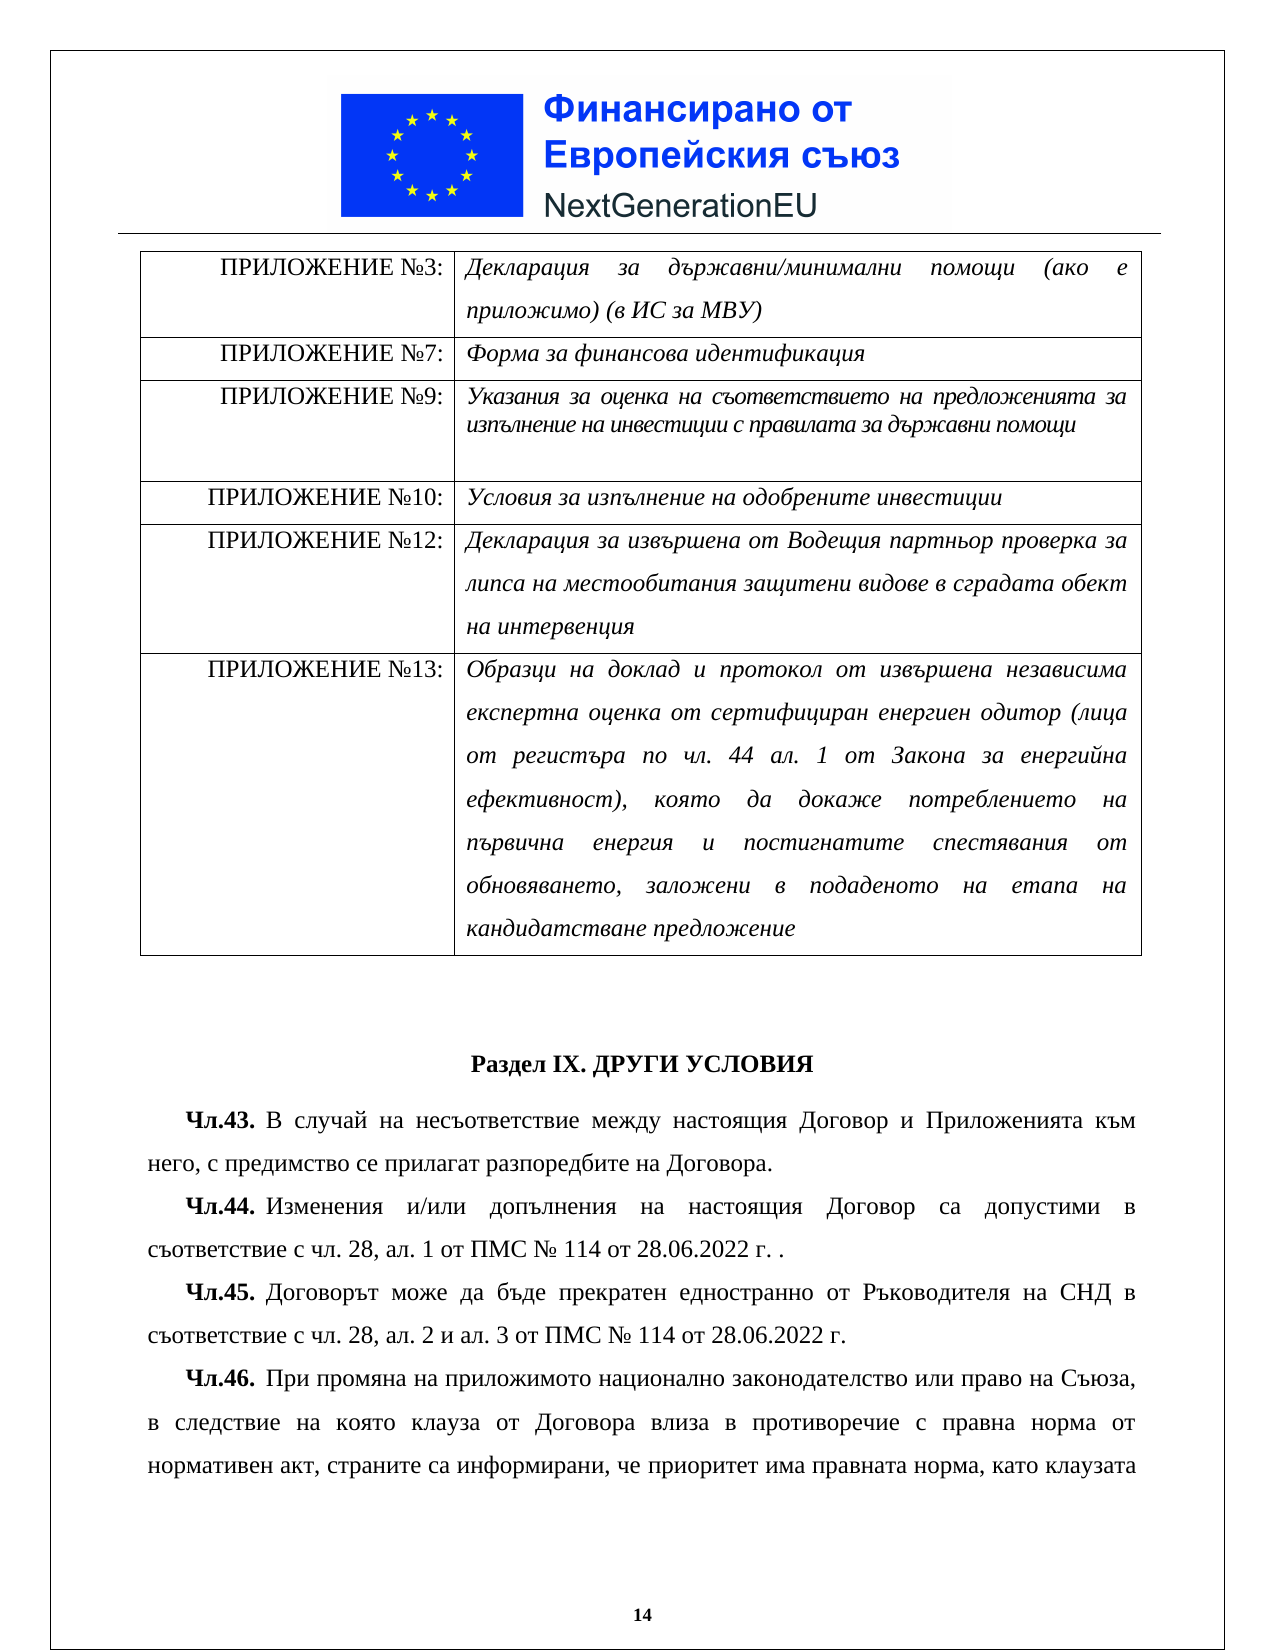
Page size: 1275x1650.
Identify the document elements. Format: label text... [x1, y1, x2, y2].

list В случай на несъответствие между настоящия Договор и Приложенията към него, с предимство се прилагат разпоредбите на Договора. [147, 1105, 1137, 1177]
table_cell ПРИЛОЖЕНИЕ №12: [141, 525, 454, 653]
table_cell Декларация за държавни/минимални помощи (ако е приложимо) (в ИС за МВУ) [455, 252, 1141, 337]
list Изменения и/или допълнения на настоящия Договор са допустими в съответствие с чл. 28, ал. 1 от ПМС № 114 от 28.06.2022 г. . [147, 1191, 1137, 1263]
picture [327, 75, 952, 233]
table_cell ПРИЛОЖЕНИЕ №3: [141, 252, 454, 337]
list Договорът може да бъде прекратен едностранно от Ръководителя на СНД в съответствие с чл. 28, ал. 2 и ал. 3 от ПМС № 114 от 28.06.2022 г. [147, 1277, 1137, 1349]
table_cell Декларация за извършена от Водещия партньор проверка за липса на местообитания защитени видове в сградата обект на интервенция [455, 525, 1141, 653]
table_cell Образци на доклад и протокол от извършена независима експертна оценка от сертифициран енергиен одитор (лица от регистъра по чл. 44 ал. 1 от Закона за енергийна ефективност), която да докаже потреблението на първична енергия и постигнатите спестявания от обновяването, заложени в подаденото на етапа на кандидатстване предложение [455, 654, 1141, 955]
table_cell Форма за финансова идентификация [455, 338, 1141, 380]
table_cell Указания за оценка на съответствието на предложенията за изпълнение на инвестиции с правилата за държавни помощи [455, 381, 1141, 481]
table_cell Условия за изпълнение на одобрените инвестиции [455, 482, 1141, 524]
table_cell ПРИЛОЖЕНИЕ №9: [141, 381, 454, 481]
table_cell ПРИЛОЖЕНИЕ №7: [141, 338, 454, 380]
text Раздел IX. ДРУГИ УСЛОВИЯ [147, 1049, 1137, 1078]
table_cell ПРИЛОЖЕНИЕ №10: [141, 482, 454, 524]
table_cell ПРИЛОЖЕНИЕ №13: [141, 654, 454, 955]
